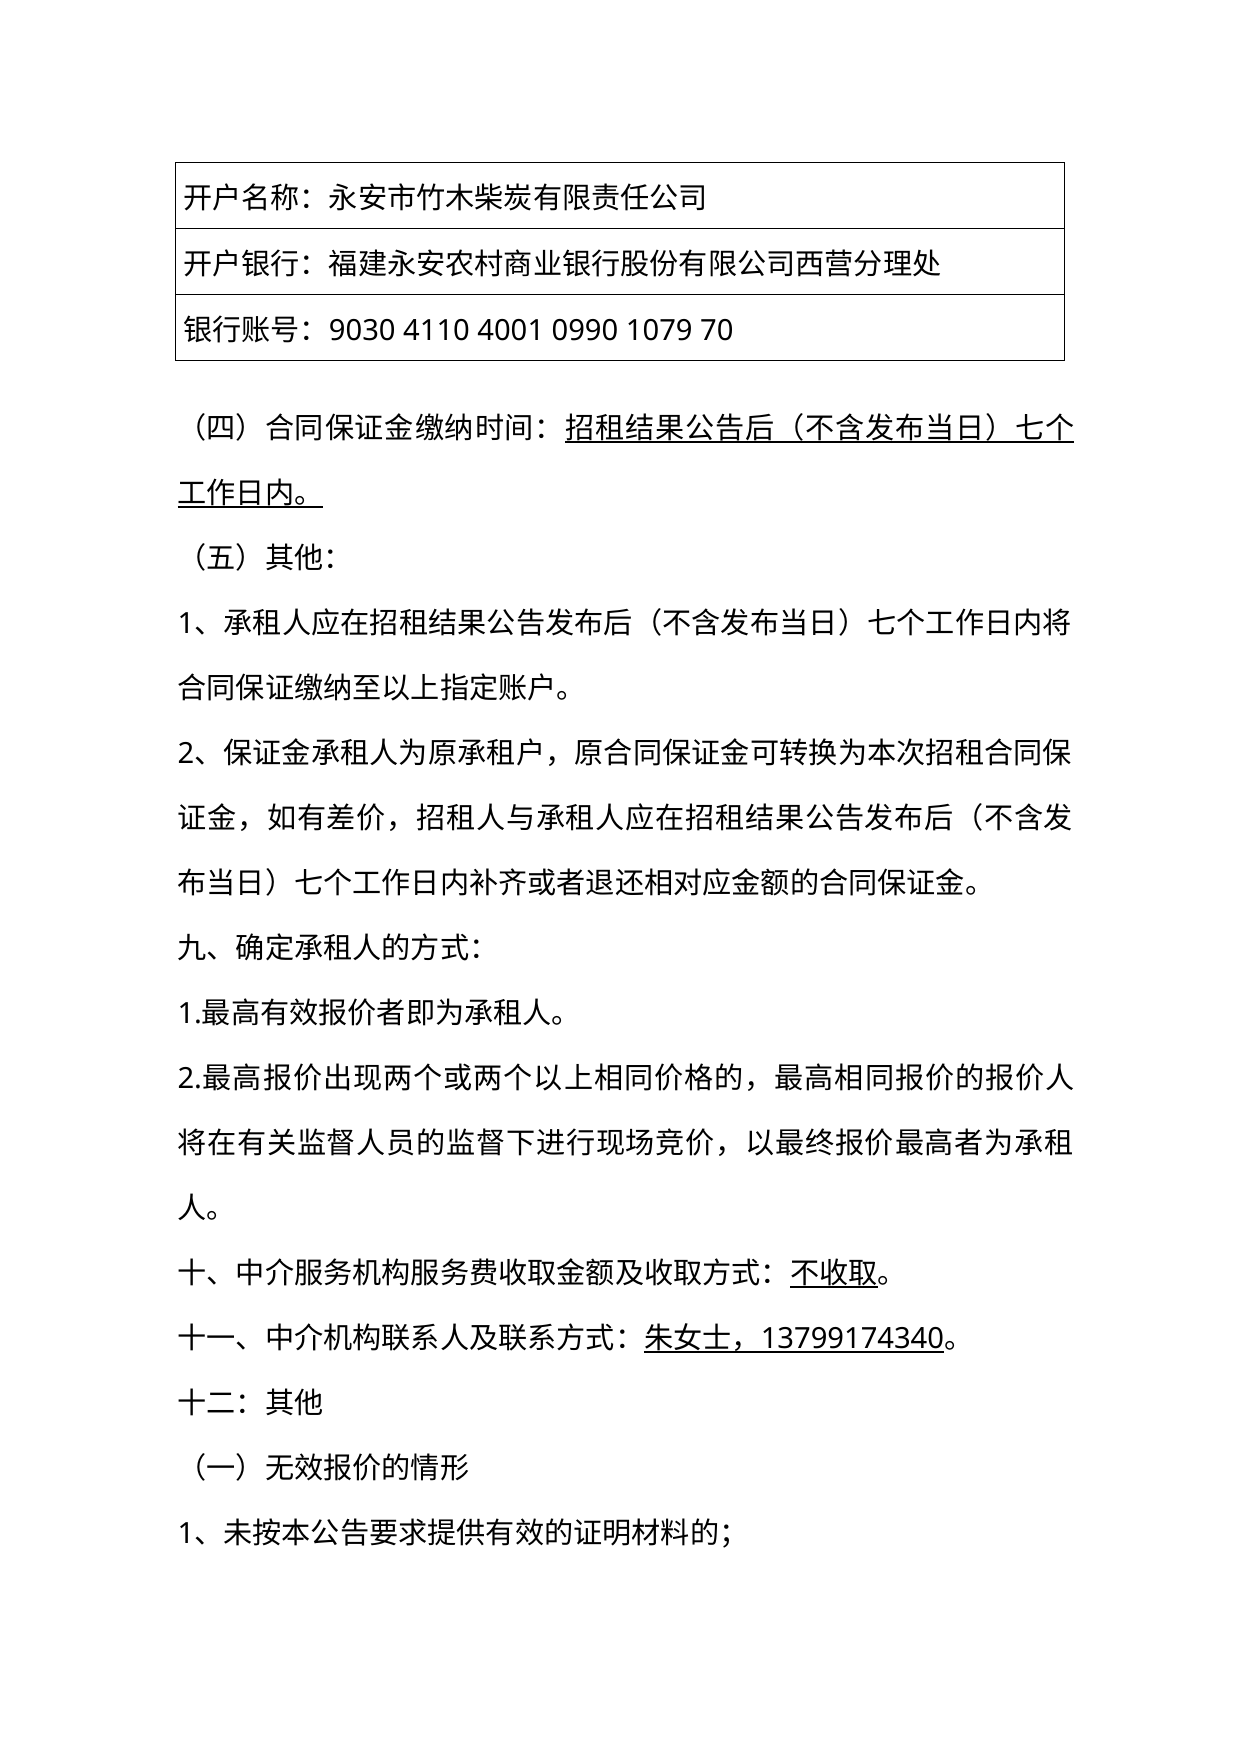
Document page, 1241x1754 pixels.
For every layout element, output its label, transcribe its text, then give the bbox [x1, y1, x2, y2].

text 十二：其他 [177, 1369, 1075, 1434]
list 九、确定承租人的方式： [177, 914, 1075, 979]
list 2、保证金承租人为原承租户，原合同保证金可转换为本次招租合同保证金，如有差价，招租人与承租人应在招租结果公告发布后（不含发布当日）七个工作日内补齐或者退还相对应金额的合同保证金。 [177, 719, 1075, 914]
list 十、中介服务机构服务费收取金额及收取方式：不收取。 [177, 1239, 1075, 1304]
list 无效报价的情形 [177, 1434, 1075, 1499]
list 合同保证金缴纳时间：招租结果公告后（不含发布当日）七个工作日内。 [177, 394, 1075, 524]
list 1、未按本公告要求提供有效的证明材料的； [177, 1499, 1075, 1564]
table_header 开户名称：永安市竹木柴炭有限责任公司 [176, 163, 1064, 228]
list 十一、中介机构联系人及联系方式：朱女士，13799174340。 [177, 1304, 1075, 1369]
list 1、承租人应在招租结果公告发布后（不含发布当日）七个工作日内将合同保证缴纳至以上指定账户。 [177, 589, 1075, 719]
list 1.最高有效报价者即为承租人。 [177, 979, 1075, 1044]
list （五）其他： [177, 524, 1075, 589]
list 2.最高报价出现两个或两个以上相同价格的，最高相同报价的报价人将在有关监督人员的监督下进行现场竞价，以最终报价最高者为承租人。 [177, 1044, 1075, 1239]
table_cell 银行账号：9030 4110 4001 0990 1079 70 [176, 295, 1064, 360]
table_cell 开户银行：福建永安农村商业银行股份有限公司西营分理处 [176, 229, 1064, 294]
